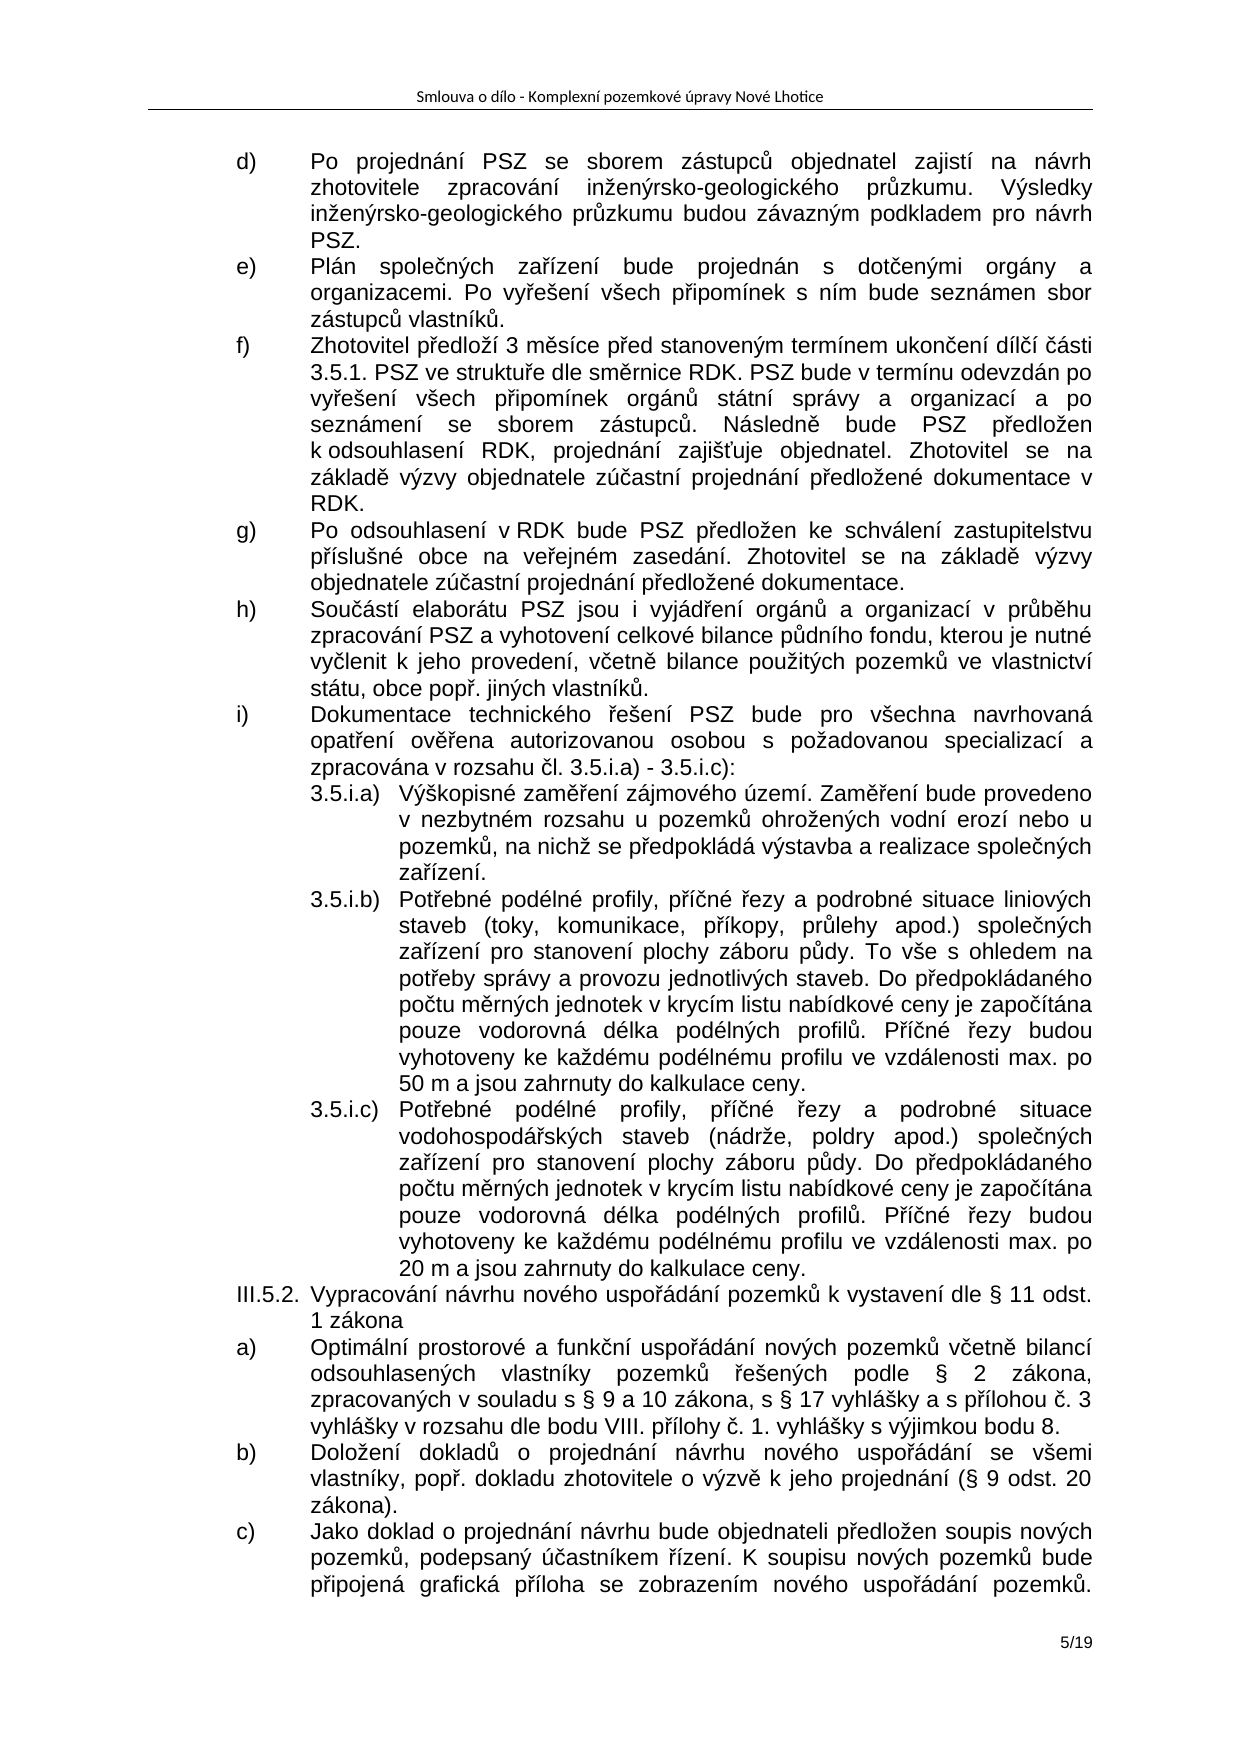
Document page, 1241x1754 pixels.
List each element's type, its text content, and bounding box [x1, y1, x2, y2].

text Plán společných zařízení bude projednán s dotčenými orgány a organizacemi. Po vyřešení všech připomínek s ním bude seznámen sbor zástupců vlastníků. [236, 253, 1093, 332]
text Zhotovitel předloží 3 měsíce před stanoveným termínem ukončení dílčí části 3.5.1. PSZ ve struktuře dle směrnice RDK. PSZ bude v termínu odevzdán po vyřešení všech připomínek orgánů státní správy a organizací a po seznámení se sborem zástupců. Následně bude PSZ předložen k odsouhlasení RDK, projednání zajišťuje objednatel. Zhotovitel se na základě výzvy objednatele zúčastní projednání předložené dokumentace v RDK. [236, 332, 1093, 517]
list 3.5.i.c) Potřebné podélné profily, příčné řezy a podrobné situace vodohospodářských staveb (nádrže, poldry apod.) společných zařízení pro stanovení plochy záboru půdy. Do předpokládaného počtu měrných jednotek v krycím listu nabídkové ceny je započítána pouze vodorovná délka podélných profilů. Příčné řezy budou vyhotoveny ke každému podélnému profilu ve vzdálenosti max. po 20 m a jsou zahrnuty do kalkulace ceny. [310, 1096, 1093, 1281]
text Součástí elaborátu PSZ jsou i vyjádření orgánů a organizací v průběhu zpracování PSZ a vyhotovení celkové bilance půdního fondu, kterou je nutné vyčlenit k jeho provedení, včetně bilance použitých pozemků ve vlastnictví státu, obce popř. jiných vlastníků. [236, 596, 1093, 701]
text Dokumentace technického řešení PSZ bude pro všechna navrhovaná opatření ověřena autorizovanou osobou s požadovanou specializací a zpracována v rozsahu čl. 3.5.i.a) - 3.5.i.c): [236, 701, 1093, 780]
list 3.5.i.b) Potřebné podélné profily, příčné řezy a podrobné situace liniových staveb (toky, komunikace, příkopy, průlehy apod.) společných zařízení pro stanovení plochy záboru půdy. To vše s ohledem na potřeby správy a provozu jednotlivých staveb. Do předpokládaného počtu měrných jednotek v krycím listu nabídkové ceny je započítána pouze vodorovná délka podélných profilů. Příčné řezy budou vyhotoveny ke každému podélnému profilu ve vzdálenosti max. po 50 m a jsou zahrnuty do kalkulace ceny. [310, 886, 1093, 1096]
text Vypracování návrhu nového uspořádání pozemků k vystavení dle § 11 odst. 1 zákona [236, 1281, 1093, 1333]
list 3.5.i.a) Výškopisné zaměření zájmového území. Zaměření bude provedeno v nezbytném rozsahu u pozemků ohrožených vodní erozí nebo u pozemků, na nichž se předpokládá výstavba a realizace společných zařízení. [310, 780, 1093, 886]
text Optimální prostorové a funkční uspořádání nových pozemků včetně bilancí odsouhlasených vlastníky pozemků řešených podle § 2 zákona, zpracovaných v souladu s § 9 a 10 zákona, s § 17 vyhlášky a s přílohou č. 3 vyhlášky v rozsahu dle bodu VIII. přílohy č. 1. vyhlášky s výjimkou bodu 8. [236, 1333, 1093, 1439]
text Po odsouhlasení v RDK bude PSZ předložen ke schválení zastupitelstvu příslušné obce na veřejném zasedání. Zhotovitel se na základě výzvy objednatele zúčastní projednání předložené dokumentace. [236, 517, 1093, 596]
text Doložení dokladů o projednání návrhu nového uspořádání se všemi vlastníky, popř. dokladu zhotovitele o výzvě k jeho projednání (§ 9 odst. 20 zákona). [236, 1439, 1093, 1518]
text Po projednání PSZ se sborem zástupců objednatel zajistí na návrh zhotovitele zpracování inženýrsko-geologického průzkumu. Výsledky inženýrsko-geologického průzkumu budou závazným podkladem pro návrh PSZ. [236, 148, 1093, 253]
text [236, 1518, 1093, 1597]
